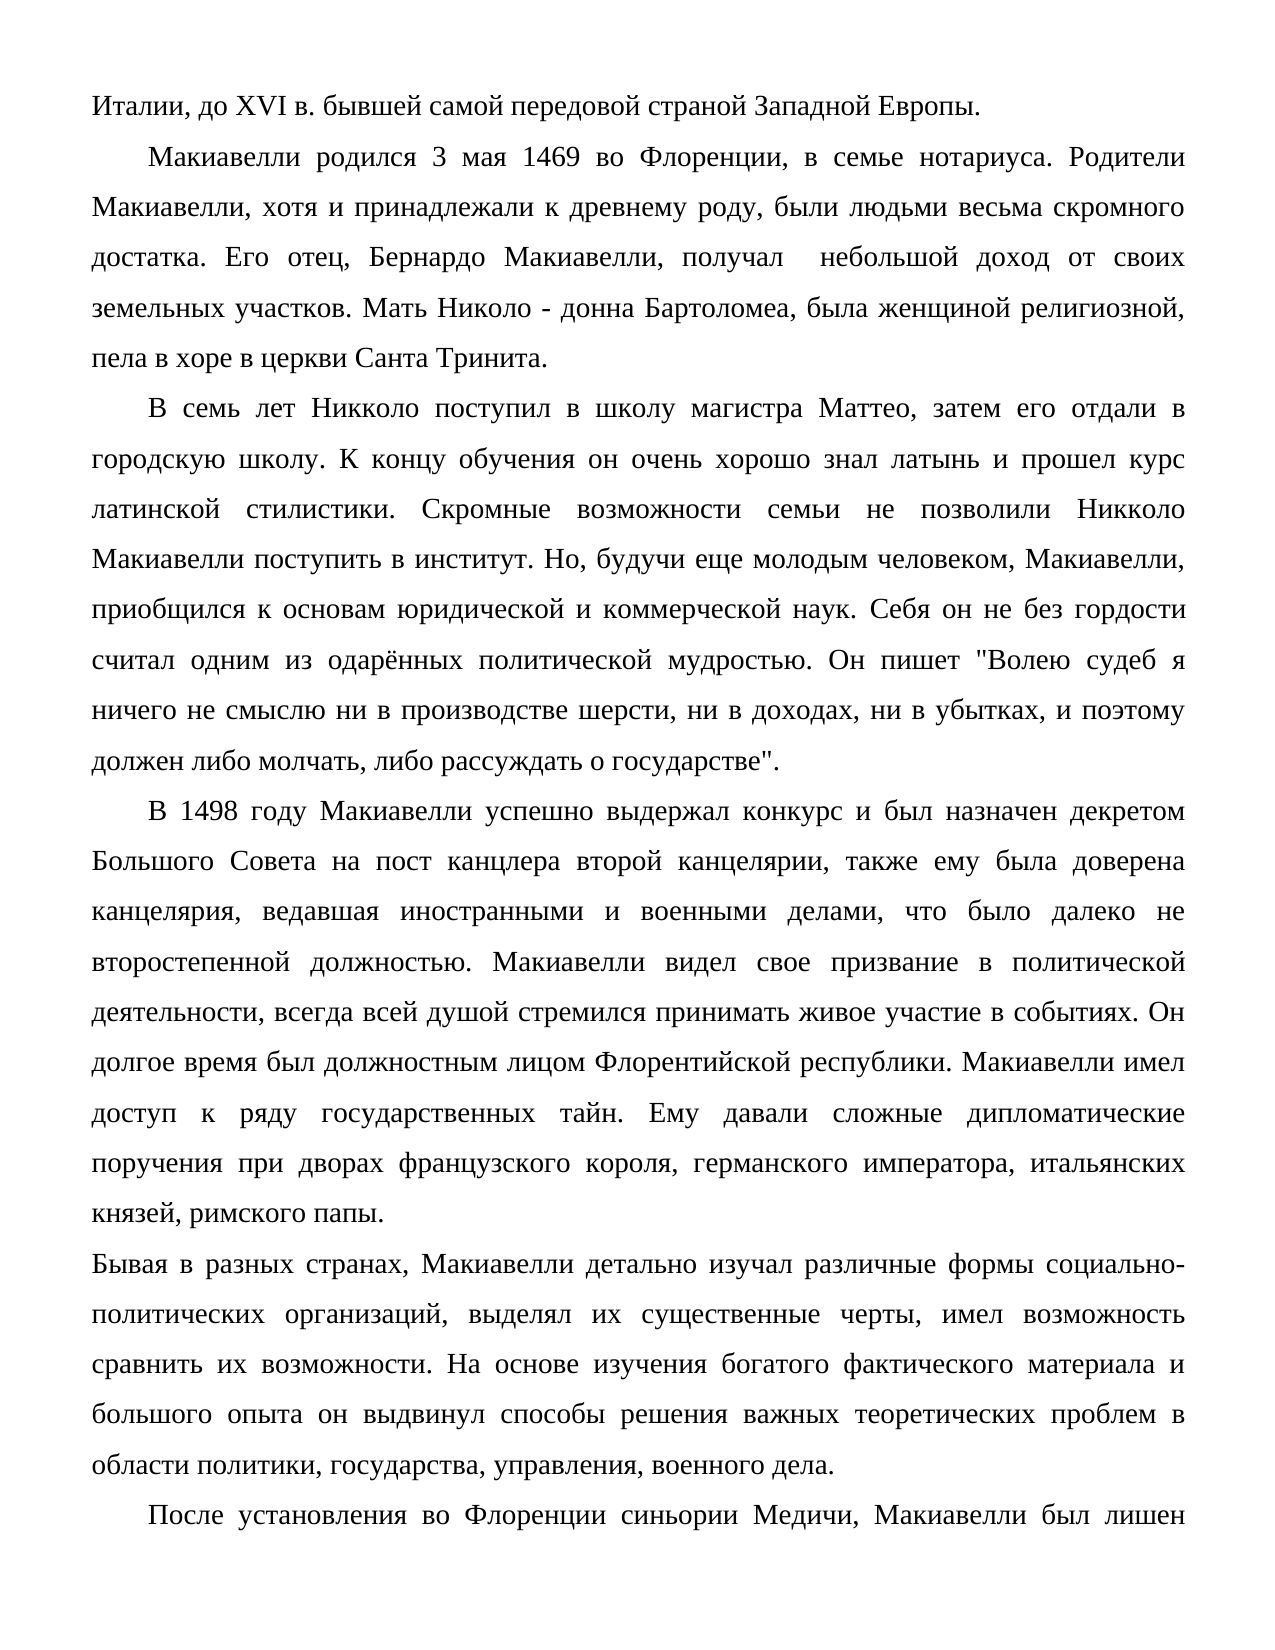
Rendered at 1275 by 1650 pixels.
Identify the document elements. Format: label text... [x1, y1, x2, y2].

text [91, 1497, 1186, 1531]
text В 1498 году Макиавелли успешно выдержал конкурс и был назначен декретом Большого Совета на пост канцлера второй канцелярии, также ему была доверена канцелярия, ведавшая иностранными и военными делами, что было далеко не второстепенной должностью. Макиавелли видел свое призвание в политической деятельности, всегда всей душой стремился принимать живое участие в событиях. Он долгое время был должностным лицом Флорентийской республики. Макиавелли имел доступ к ряду государственных тайн. Ему давали сложные дипломатические поручения при дворах французского короля, германского императора, итальянских князей, римского папы. Бывая в разных странах, Макиавелли детально изучал различные формы социально-политических организаций, выделял их существенные черты, имел возможность сравнить их возможности. На основе изучения богатого фактического материала и большого опыта он выдвинул способы решения важных теоретических проблем в области политики, государства, управления, военного дела. [91, 793, 1186, 1481]
text В семь лет Никколо поступил в школу магистра Маттео, затем его отдали в городскую школу. К концу обучения он очень хорошо знал латынь и прошел курс латинской стилистики. Скромные возможности семьи не позволили Никколо Макиавелли поступить в институт. Но, будучи еще молодым человеком, Макиавелли, приобщился к основам юридической и коммерческой наук. Себя он не без гордости считал одним из одарённых политической мудростью. Он пишет "Волею судеб я ничего не смыслю ни в производстве шерсти, ни в доходах, ни в убытках, и поэтому должен либо молчать, либо рассуждать о государстве". [91, 390, 1186, 776]
text Макиавелли родился 3 мая 1469 во Флоренции, в семье нотариуса. Родители Макиавелли, хотя и принадлежали к древнему роду, были людьми весьма скромного достатка. Его отец, Бернардо Макиавелли, получал небольшой доход от своих земельных участков. Мать Николо - донна Бартоломеа, была женщиной религиозной, пела в хоре в церкви Санта Тринита. [91, 139, 1186, 374]
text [91, 88, 1186, 122]
